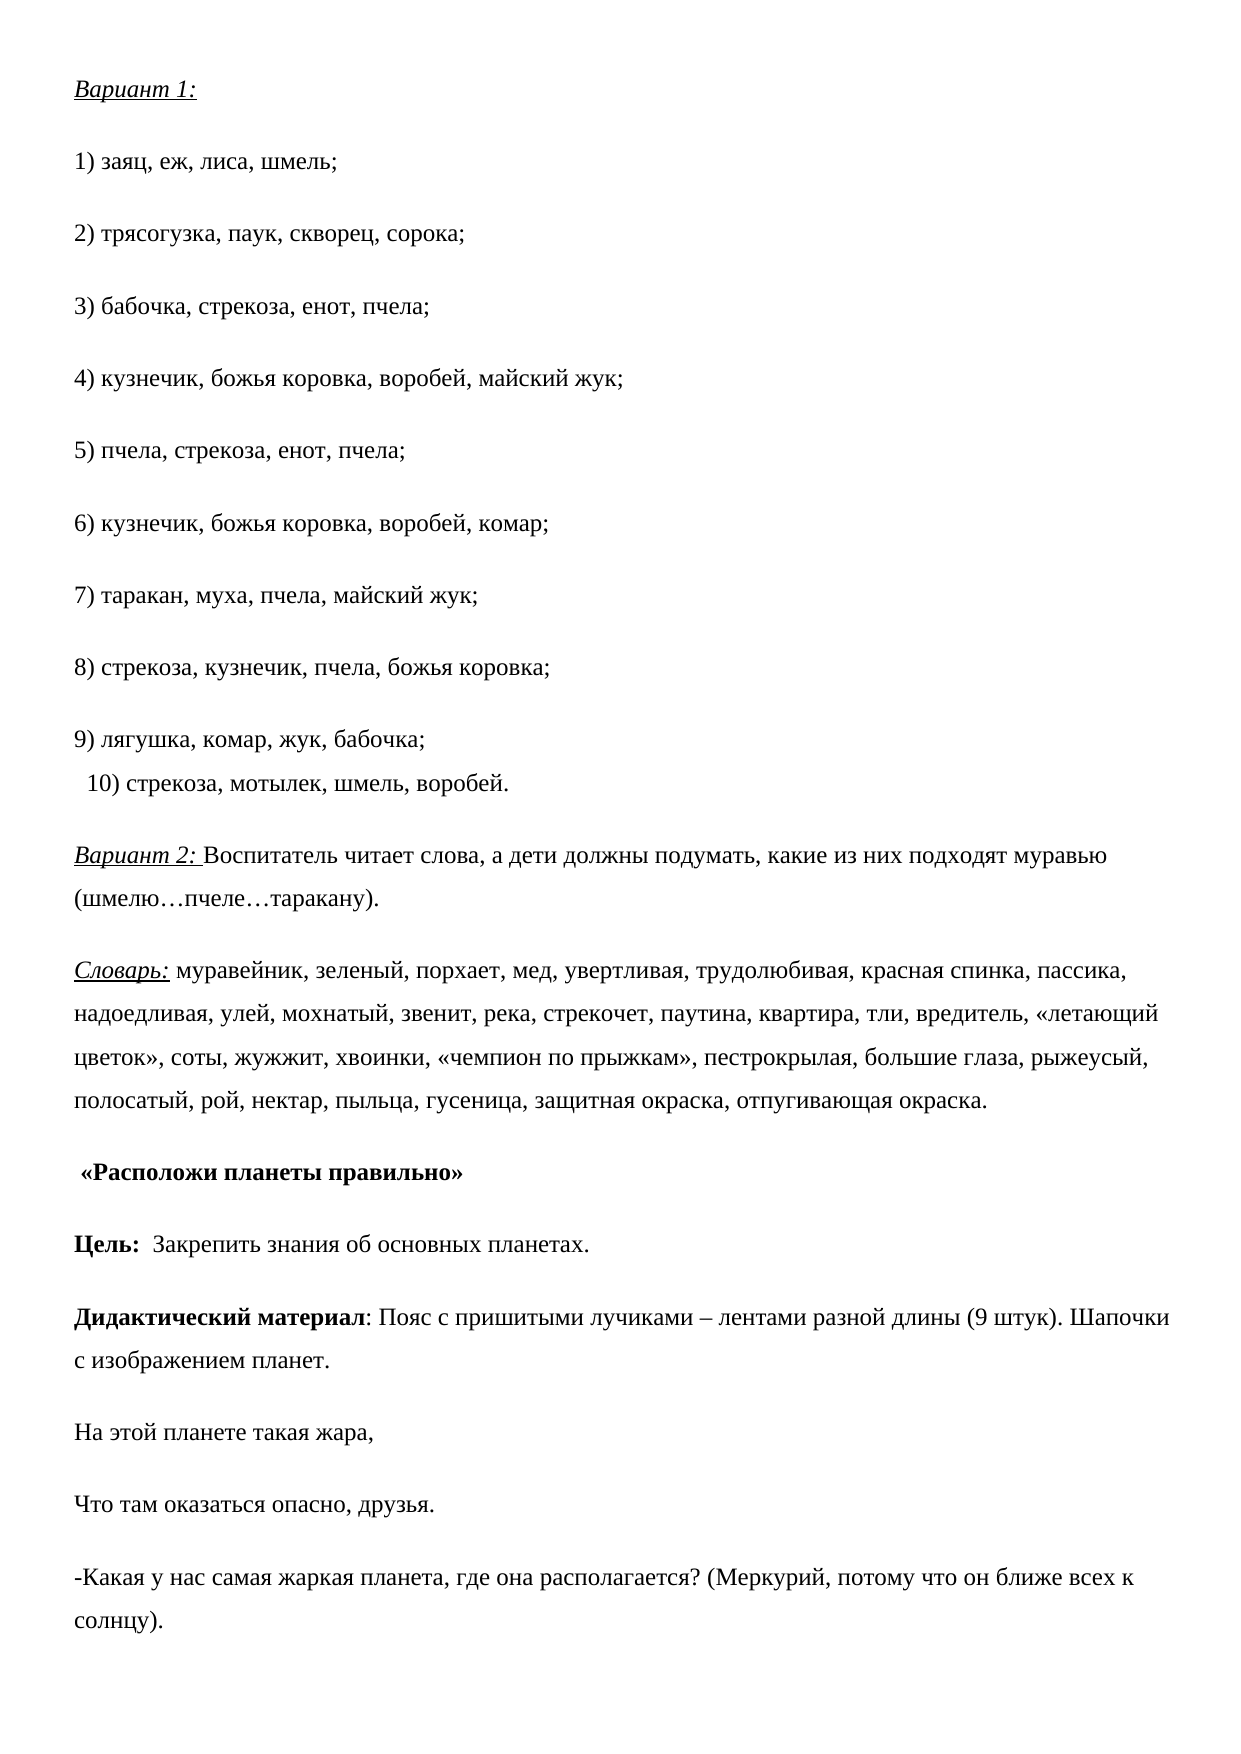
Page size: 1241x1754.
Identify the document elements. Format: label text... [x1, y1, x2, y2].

text Вариант 1: [74, 74, 1181, 103]
text 7) таракан, муха, пчела, майский жук; [74, 580, 1181, 609]
text Цель: Закрепить знания об основных планетах. [74, 1229, 1181, 1258]
text 8) стрекоза, кузнечик, пчела, божья коровка; [74, 652, 1181, 681]
text «Расположи планеты правильно» [74, 1157, 1181, 1186]
text Дидактический материал: Пояс с пришитыми лучиками – лентами разной длины (9 штук). Шапочки с изображением планет. [74, 1302, 1181, 1373]
text -Какая у нас самая жаркая планета, где она располагается? (Меркурий, потому что он ближе всех к солнцу). [74, 1562, 1181, 1633]
text 4) кузнечик, божья коровка, воробей, майский жук; [74, 363, 1181, 392]
text Что там оказаться опасно, друзья. [74, 1489, 1181, 1518]
text Вариант 2: Воспитатель читает слова, а дети должны подумать, какие из них подходят муравью (шмелю…пчеле…таракану). [74, 840, 1181, 912]
text 6) кузнечик, божья коровка, воробей, комар; [74, 508, 1181, 536]
text На этой планете такая жара, [74, 1417, 1181, 1446]
text 9) лягушка, комар, жук, бабочка; 10) стрекоза, мотылек, шмель, воробей. [74, 724, 1181, 796]
text Словарь: муравейник, зеленый, порхает, мед, увертливая, трудолюбивая, красная спинка, пассика, надоедливая, улей, мохнатый, звенит, река, стрекочет, паутина, квартира, тли, вредитель, «летающий цветок», соты, жужжит, хвоинки, «чемпион по прыжкам», пестрокрылая, большие глаза, рыжеусый, полосатый, рой, нектар, пыльца, гусеница, защитная окраска, отпугивающая окраска. [74, 955, 1181, 1113]
text 3) бабочка, стрекоза, енот, пчела; [74, 291, 1181, 319]
text 2) трясогузка, паук, скворец, сорока; [74, 218, 1181, 247]
text 5) пчела, стрекоза, енот, пчела; [74, 435, 1181, 464]
text 1) заяц, еж, лиса, шмель; [74, 146, 1181, 175]
